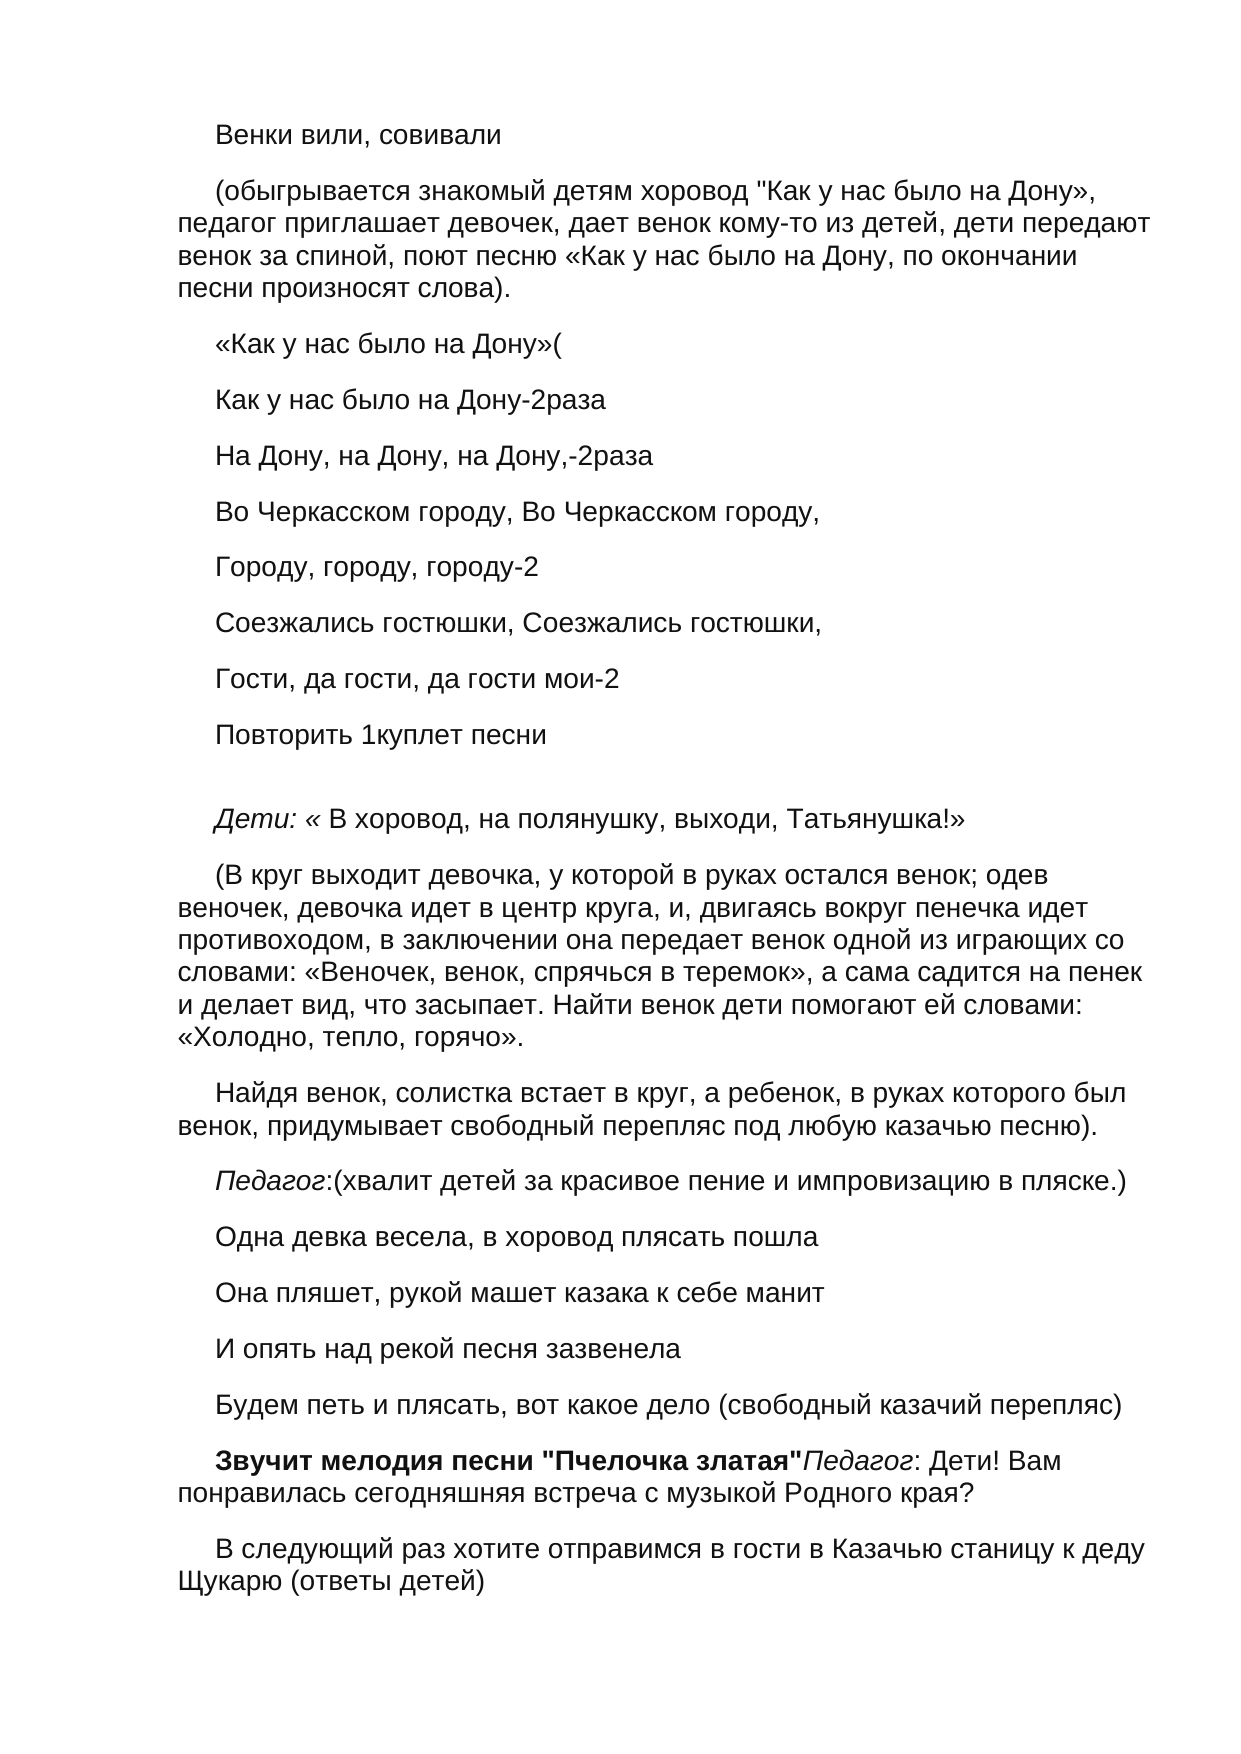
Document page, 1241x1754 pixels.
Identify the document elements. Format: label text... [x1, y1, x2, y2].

text Найдя венок, солистка встает в круг, а ребенок, в руках которого был венок, придумывает свободный перепляс под любую казачью песню). [177, 1076, 1152, 1141]
text В следующий раз хотите отправимся в гости в Казачью станицу к деду Щукарю (ответы детей) [177, 1532, 1152, 1596]
text Звучит мелодия песни "Пчелочка златая"Педагог: Дети! Вам понравилась сегодняшняя встреча с музыкой Родного края? [177, 1443, 1152, 1508]
text Дети: « В хоровод, на полянушку, выходи, Татьянушка!» [177, 802, 1152, 835]
text Одна девка весела, в хоровод плясать пошла [177, 1220, 1152, 1252]
text И опять над рекой песня зазвенела [177, 1332, 1152, 1364]
text (В круг выходит девочка, у которой в руках остался венок; одев веночек, девочка идет в центр круга, и, двигаясь вокруг пенечка идет противоходом, в заключении она передает венок одной из играющих со словами: «Веночек, венок, спрячься в теремок», а сама садится на пенек и делает вид, что засыпает. Найти венок дети помогают ей словами: «Холодно, тепло, горячо». [177, 858, 1152, 1053]
text Как у нас было на Дону-2раза [177, 383, 1152, 415]
text Во Черкасском городу, Во Черкасском городу, [177, 494, 1152, 527]
text На Дону, на Дону, на Дону,-2раза [177, 439, 1152, 471]
text Венки вили, совивали [177, 118, 1152, 151]
text Городу, городу, городу-2 [177, 550, 1152, 583]
text «Как у нас было на Дону»( [177, 327, 1152, 359]
text Соезжались гостюшки, Соезжались гостюшки, [177, 606, 1152, 638]
text Повторить 1куплет песни [177, 718, 1152, 750]
text Педагог:(хвалит детей за красивое пение и импровизацию в пляске.) [177, 1164, 1152, 1197]
text Будем петь и плясать, вот какое дело (свободный казачий перепляс) [177, 1388, 1152, 1420]
text Она пляшет, рукой машет казака к себе манит [177, 1276, 1152, 1308]
text Гости, да гости, да гости мои-2 [177, 662, 1152, 694]
text (обыгрывается знакомый детям хоровод "Как у нас было на Дону», педагог приглашает девочек, дает венок кому-то из детей, дети передают венок за спиной, поют песню «Как у нас было на Дону, по окончании песни произносят слова). [177, 174, 1152, 303]
